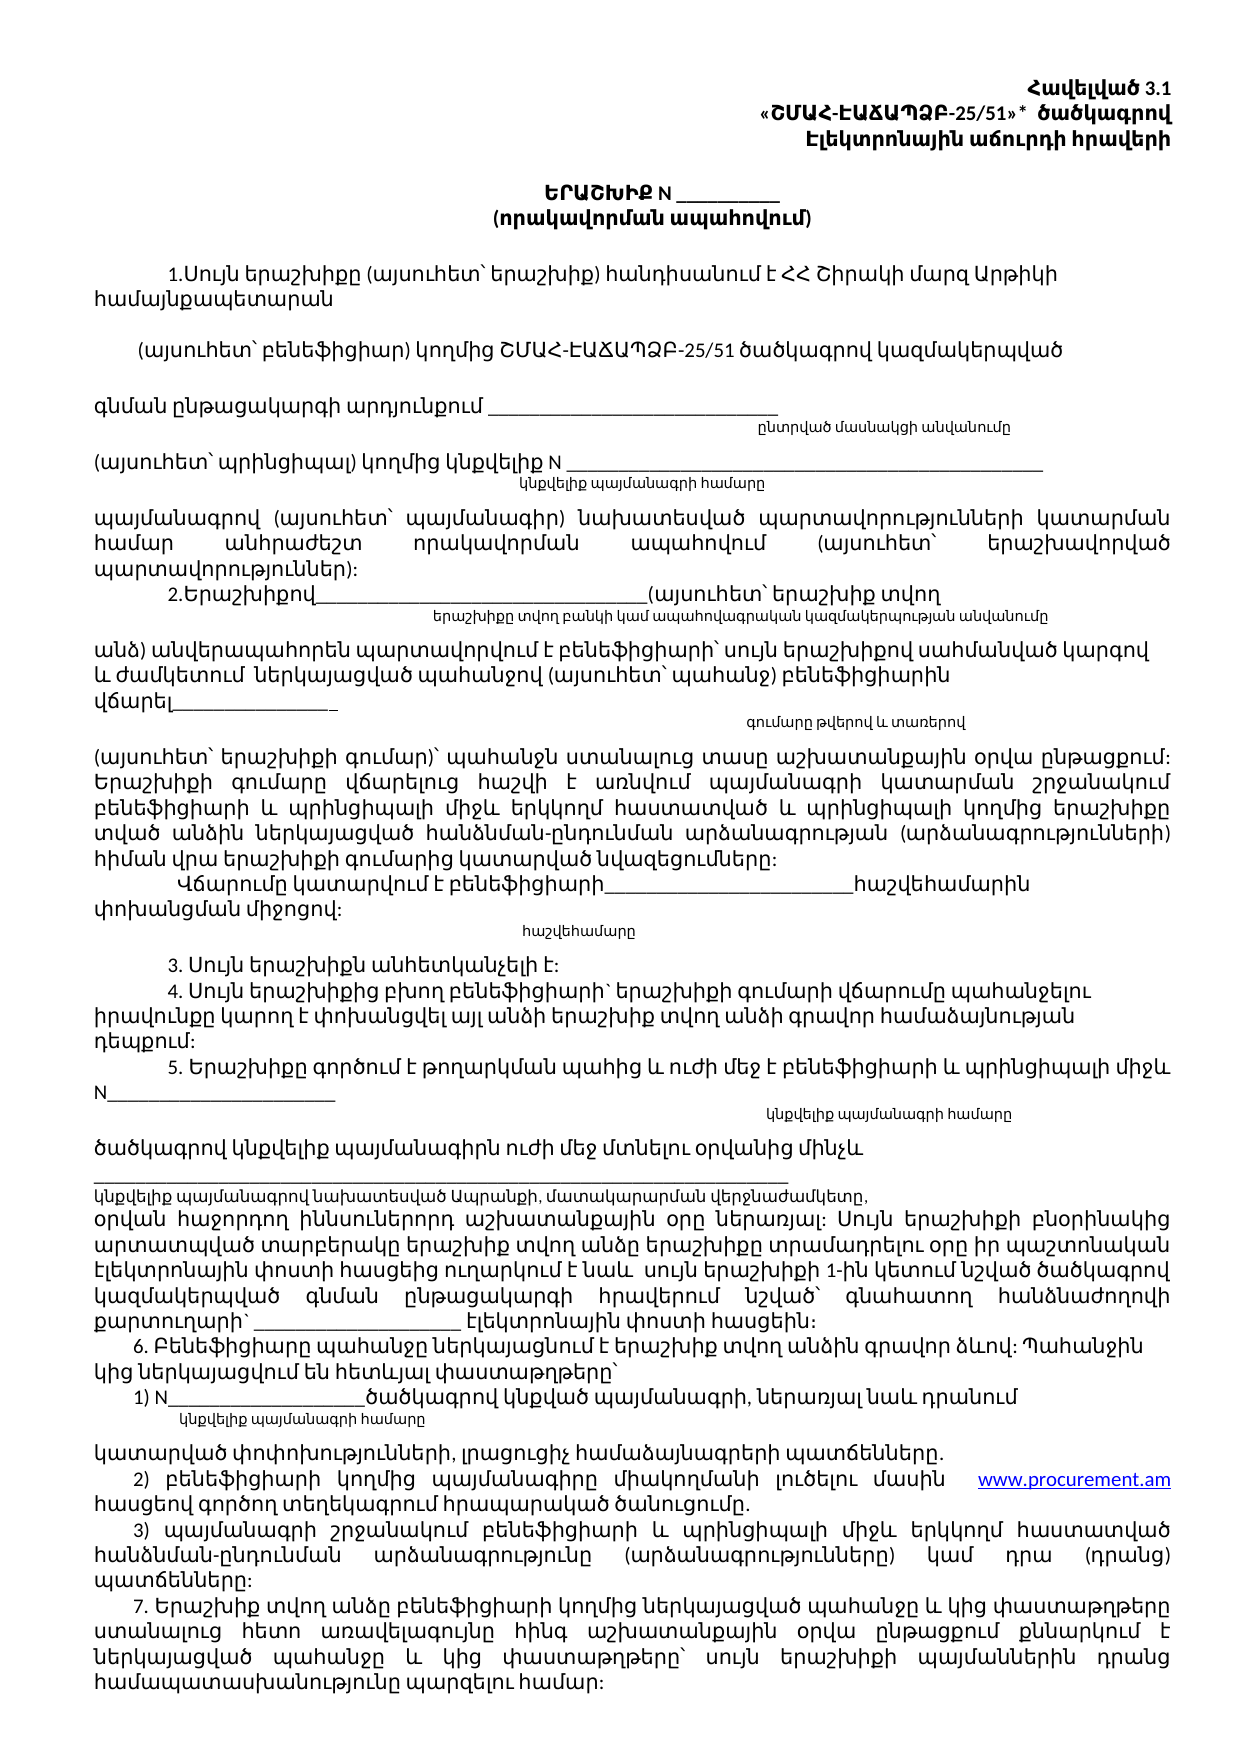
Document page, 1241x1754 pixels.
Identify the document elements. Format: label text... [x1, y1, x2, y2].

text 2) բենեֆիցիարի կողմից պայմանագիրը միակողմանի լուծելու մասին www.procurement.am հասցեով գործող տեղեկագրում հրապարակած ծանուցումը. [94, 1466, 1171, 1517]
text անձ) անվերապահորեն պարտավորվում է բենեֆիցիարի՝ սույն երաշխիքով սահմանված կարգով և ժամկետում ներկայացված պահանջով (այսուհետ՝ պահանջ) բենեֆիցիարին վճարել_______________ [94, 637, 1171, 713]
text 1.Սույն երաշխիքը (այսուհետ՝ երաշխիք) հանդիսանում է ՀՀ Շիրակի մարզ Արթիկի համայնքապետարան [94, 261, 1171, 312]
text կնքվելիք պայմանագրի համարը [94, 1410, 1171, 1441]
text 4. Սույն երաշխիքից բխող բենեֆիցիարի` երաշխիքի գումարի վճարումը պահանջելու իրավունքը կարող է փոխանցվել այլ անձի երաշխիք տվող անձի գրավոր համաձայնության դեպքում: [94, 978, 1171, 1054]
text 1) N___________________ծածկագրով կնքված պայմանագրի, ներառյալ նաև դրանում [94, 1384, 1171, 1410]
text կնքվելիք պայմանագրի համարը [610, 1105, 1171, 1136]
text (այսուհետ՝ երաշխիքի գումար)՝ պահանջն ստանալուց տասը աշխատանքային օրվա ընթացքում: Երաշխիքի գումարը վճարելուց հաշվի է առնվում պայմանագրի կատարման շրջանակում բենեֆիցիարի և պրինցիպալի միջև երկկողմ հաստատված և պրինցիպալի կողմից երաշխիքը տված անձին ներկայացված հանձնման-ընդունման արձանագրության (արձանագրությունների) հիման վրա երաշխիքի գումարից կատարված նվազեցումները: [94, 744, 1171, 871]
text (այսուհետ՝ բենեֆիցիար) կողմից ՇՄԱՀ-ԷԱՃԱՊՁԲ-25/51 ծածկագրով կազմակերպված [94, 337, 1171, 393]
text հաշվեհամարը [167, 922, 1171, 952]
text (այսուհետ՝ պրինցիպալ) կողմից կնքվելիք N ______________________________________________ կնքվելիք պայմանագրի համարը [94, 449, 1171, 505]
text 6. Բենեֆիցիարը պահանջը ներկայացնում է երաշխիք տվող անձին գրավոր ձևով: Պահանջին կից ներկայացվում են հետևյալ փաստաթղթերը՝ [94, 1334, 1171, 1384]
text կատարված փոփոխությունների, լրացուցիչ համաձայնագրերի պատճենները. [94, 1441, 1171, 1466]
text ___________________________________________________________________ [94, 1161, 1171, 1186]
text Հավելված 3.1 [94, 75, 1171, 100]
text պայմանագրով (այսուհետ՝ պայմանագիր) նախատեսված պարտավորությունների կատարման համար անհրաժեշտ որակավորման ապահովում (այսուհետ՝ երաշխավորված պարտավորություններ): [94, 505, 1171, 581]
text կնքվելիք պայմանագրով նախատեսված Ապրանքի, մատակարարման վերջնաժամկետը, [94, 1186, 1171, 1207]
text «ՇՄԱՀ-ԷԱՃԱՊՁԲ-25/51»* ծածկագրով [94, 100, 1171, 126]
text ծածկագրով կնքվելիք պայմանագիրն ուժի մեջ մտնելու օրվանից մինչև [94, 1136, 1171, 1161]
text 5. Երաշխիքը գործում է թողարկման պահից և ուժի մեջ է բենեֆիցիարի և պրինցիպալի միջև N______________________ [94, 1054, 1171, 1105]
text գնման ընթացակարգի արդյունքում ____________________________ [94, 393, 1171, 419]
text ԵՐԱՇԽԻՔ N __________ [94, 180, 1171, 205]
text 3) պայմանագրի շրջանակում բենեֆիցիարի և պրինցիպալի միջև երկկողմ հաստատված հանձնման-ընդունման արձանագրությունը (արձանագրությունները) կամ դրա (դրանց) պատճենները: [94, 1517, 1171, 1593]
text 2.Երաշխիքով________________________________(այսուհետ՝ երաշխիք տվող [94, 581, 1171, 607]
text օրվան հաջորդող իննսուներորդ աշխատանքային օրը ներառյալ: Սույն երաշխիքի բնօրինակից արտատպված տարբերակը երաշխիք տվող անձը երաշխիքը տրամադրելու օրը իր պաշտոնական էլեկտրոնային փոստի հասցեից ուղարկում է նաև սույն երաշխիքի 1-ին կետում նշված ծածկագրով կազմակերպված գնման ընթացակարգի հրավերում նշված՝ գնահատող հանձնաժողովի քարտուղարի` ____________________ էլեկտրոնային փոստի հասցեին։ [94, 1207, 1171, 1334]
text 3. Սույն երաշխիքն անհետկանչելի է: [94, 952, 1171, 978]
text գումարը թվերով և տառերով [241, 713, 1171, 744]
text (որակավորման ապահովում) [94, 205, 1171, 231]
text ընտրված մասնակցի անվանումը [94, 419, 1171, 449]
text 7. Երաշխիք տվող անձը բենեֆիցիարի կողմից ներկայացված պահանջը և կից փաստաթղթերը ստանալուց հետո առավելագույնը հինգ աշխատանքային օրվա ընթացքում քննարկում է ներկայացված պահանջը և կից փաստաթղթերը՝ սույն երաշխիքի պայմաններին դրանց համապատասխանությունը պարզելու համար: [94, 1593, 1171, 1695]
text Վճարումը կատարվում է բենեֆիցիարի________________________հաշվեհամարին փոխանցման միջոցով: [94, 871, 1171, 922]
text Էլեկտրոնային աճուրդի հրավերի [94, 126, 1171, 151]
text երաշխիքը տվող բանկի կամ ապահովագրական կազմակերպության անվանումը [94, 607, 1171, 637]
